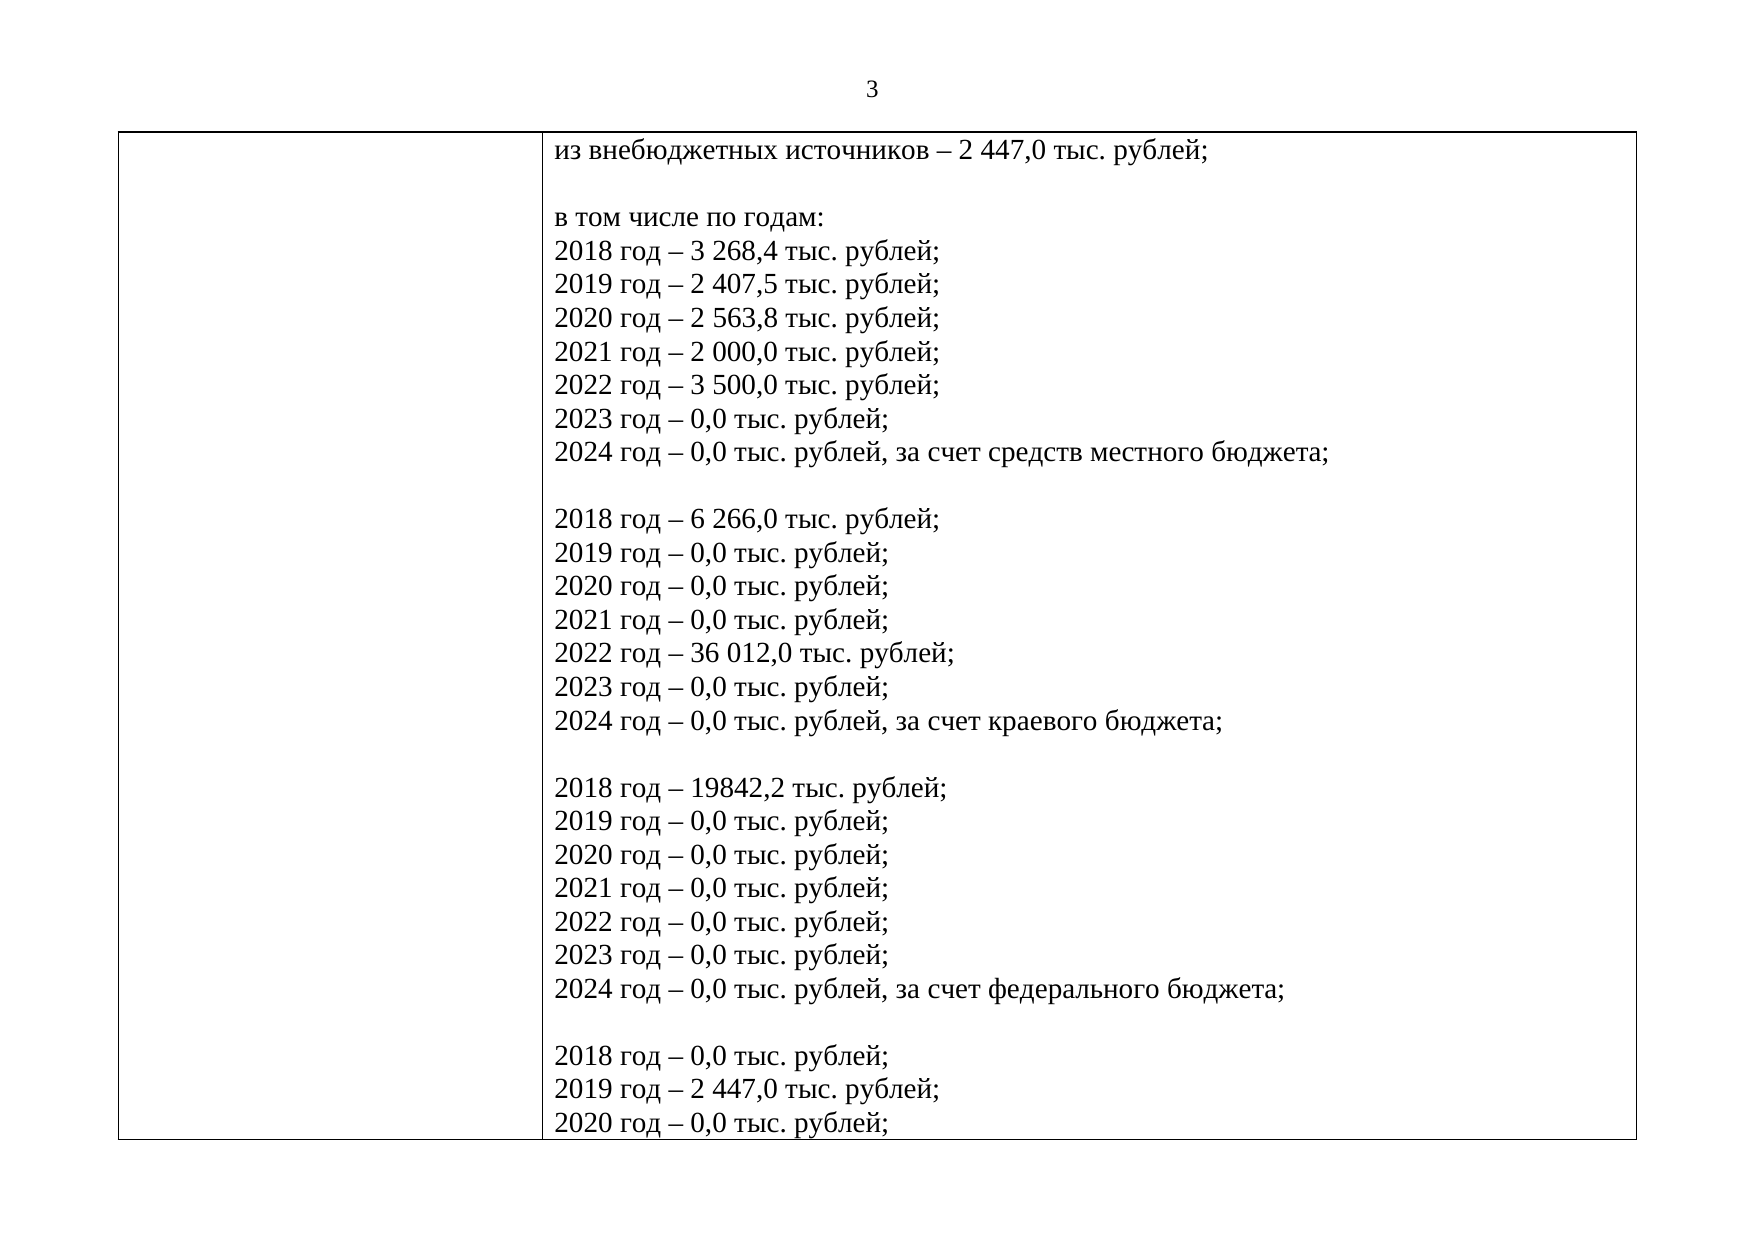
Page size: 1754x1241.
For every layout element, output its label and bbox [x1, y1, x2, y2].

table_cell [543, 133, 1636, 1139]
table_cell [119, 133, 542, 1139]
